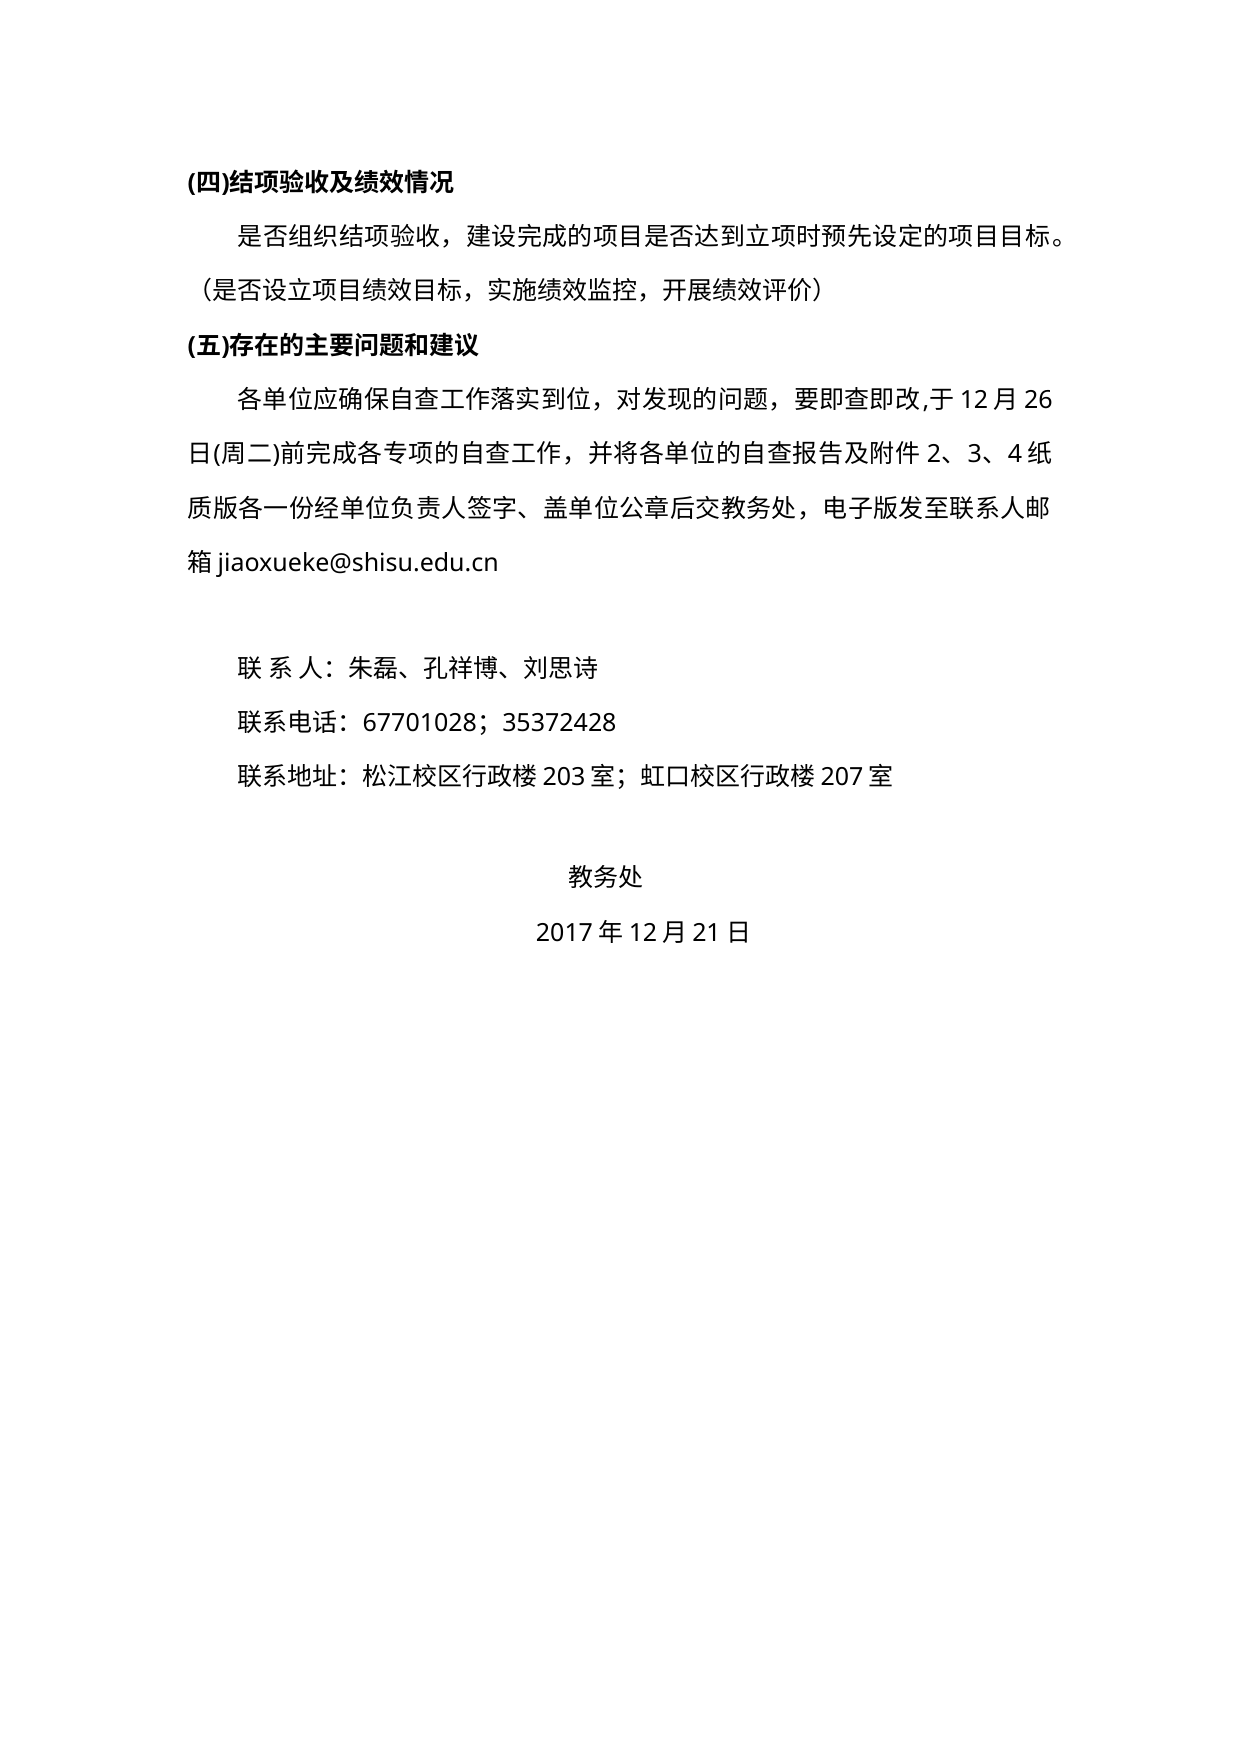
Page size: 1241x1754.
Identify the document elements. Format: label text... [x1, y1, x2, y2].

text 2017年12月21日 [187, 912, 1053, 948]
text 联系电话：67701028；35372428 [187, 702, 1053, 739]
text 联 系 人：朱磊、孔祥博、刘思诗 [187, 648, 1053, 684]
text (四)结项验收及绩效情况 [187, 162, 1053, 198]
text (五)存在的主要问题和建议 [187, 325, 1053, 361]
text 各单位应确保自查工作落实到位，对发现的问题，要即查即改,于12月26日(周二)前完成各专项的自查工作，并将各单位的自查报告及附件2、3、4纸质版各一份经单位负责人签字、盖单位公章后交教务处，电子版发至联系人邮箱jiaoxueke@shisu.edu.cn [187, 379, 1053, 579]
text 教务处 [187, 858, 1053, 894]
text 联系地址：松江校区行政楼203室；虹口校区行政楼207室 [187, 757, 1053, 793]
text 是否组织结项验收，建设完成的项目是否达到立项时预先设定的项目目标。（是否设立项目绩效目标，实施绩效监控，开展绩效评价） [187, 216, 1053, 307]
